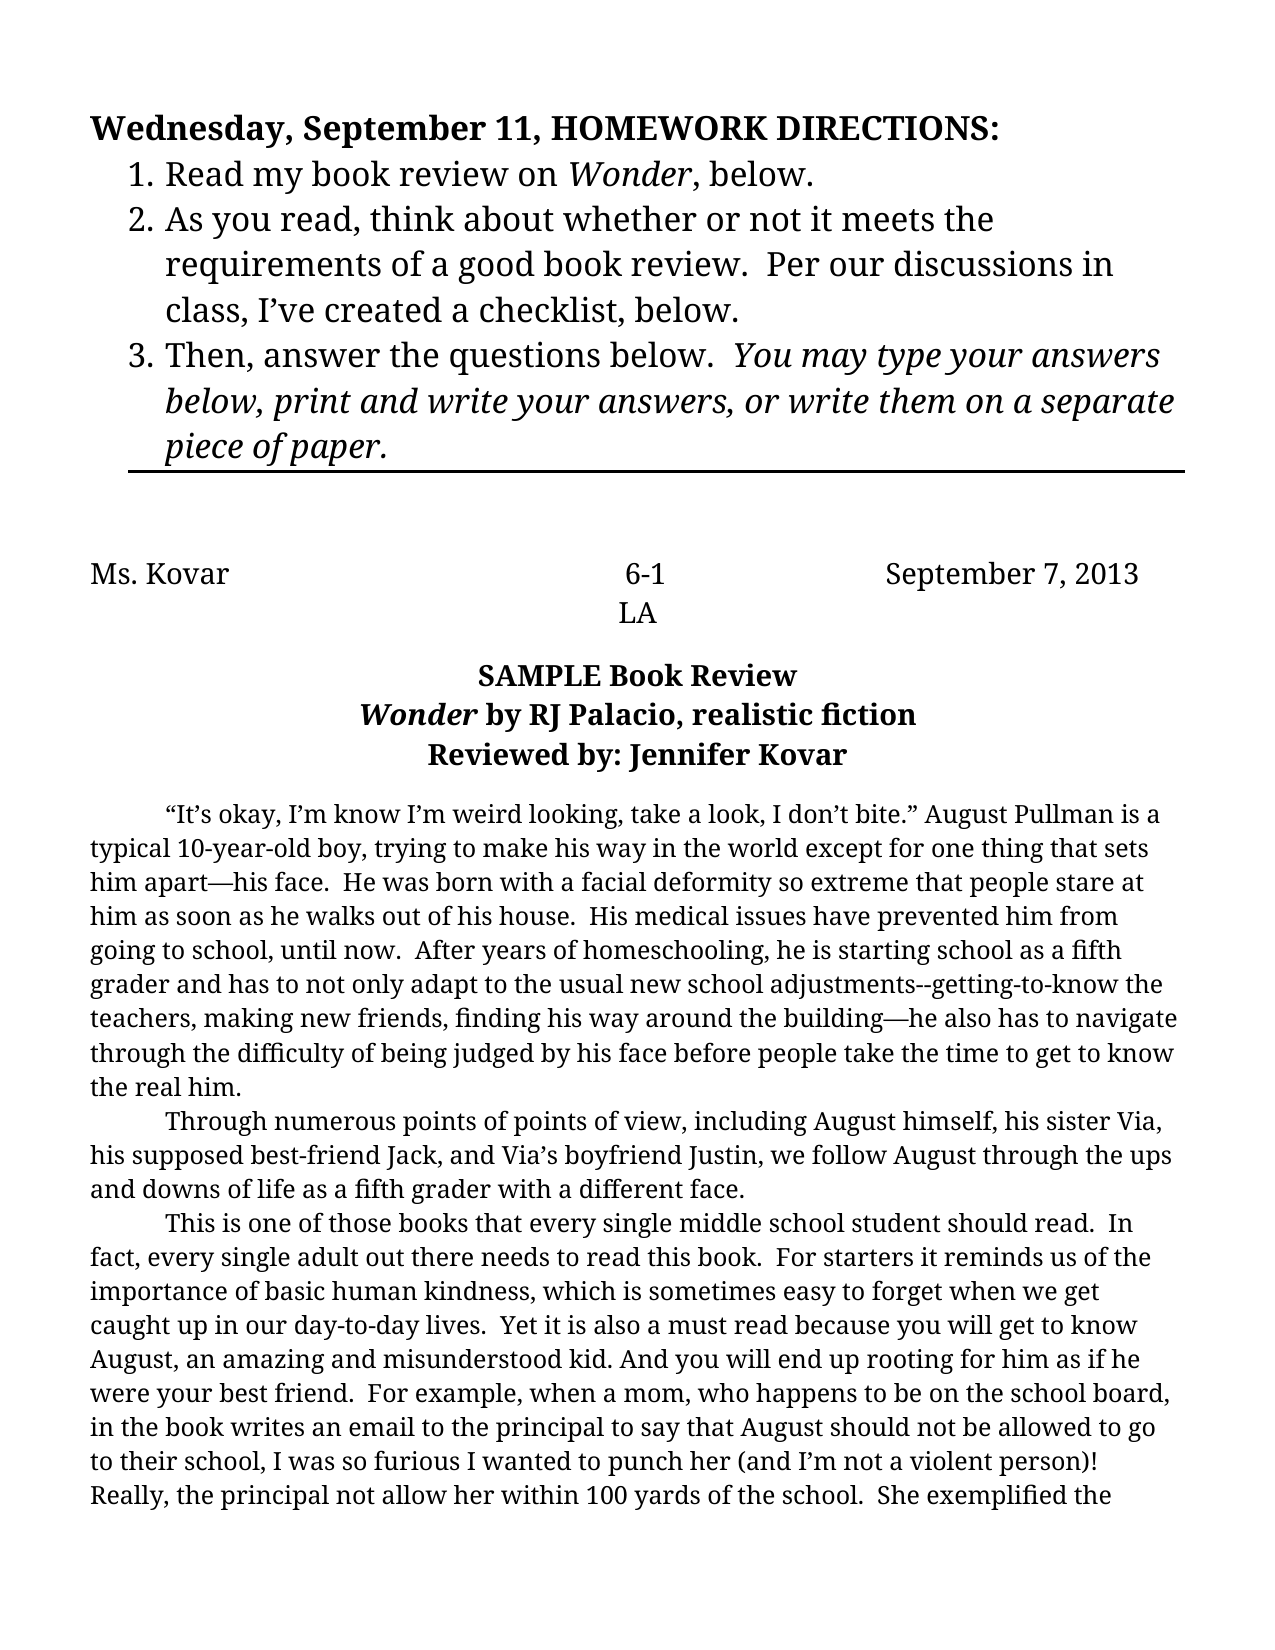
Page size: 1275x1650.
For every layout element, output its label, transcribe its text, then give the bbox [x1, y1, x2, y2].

text Through numerous points of points of view, including August himself, his sister Via, his supposed best-friend Jack, and Via’s boyfriend Justin, we follow August through the ups and downs of life as a fifth grader with a different face. [90, 1103, 1185, 1206]
list Then, answer the questions below. You may type your answers below, print and write your answers, or write them on a separate piece of paper. [127, 332, 1185, 473]
text Ms. Kovar 6-1 September 7, 2013 [90, 553, 1185, 593]
text SAMPLE Book Review [90, 655, 1185, 695]
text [90, 1206, 1185, 1512]
text LA [90, 593, 1185, 632]
text “It’s okay, I’m know I’m weird looking, take a look, I don’t bite.” August Pullman is a typical 10-year-old boy, trying to make his way in the world except for one thing that sets him apart—his face. He was born with a facial deformity so extreme that people stare at him as soon as he walks out of his house. His medical issues have prevented him from going to school, until now. After years of homeschooling, he is starting school as a fifth grader and has to not only adapt to the usual new school adjustments--getting-to-know the teachers, making new friends, finding his way around the building—he also has to navigate through the difficulty of being judged by his face before people take the time to get to know the real him. [90, 797, 1185, 1103]
list Read my book review on Wonder, below. [127, 150, 1185, 196]
text Reviewed by: Jennifer Kovar [90, 734, 1185, 774]
text Wednesday, September 11, HOMEWORK DIRECTIONS: [90, 105, 1185, 150]
text Wonder by RJ Palacio, realistic fiction [90, 695, 1185, 734]
list As you read, think about whether or not it meets the requirements of a good book review. Per our discussions in class, I’ve created a checklist, below. [127, 196, 1185, 332]
